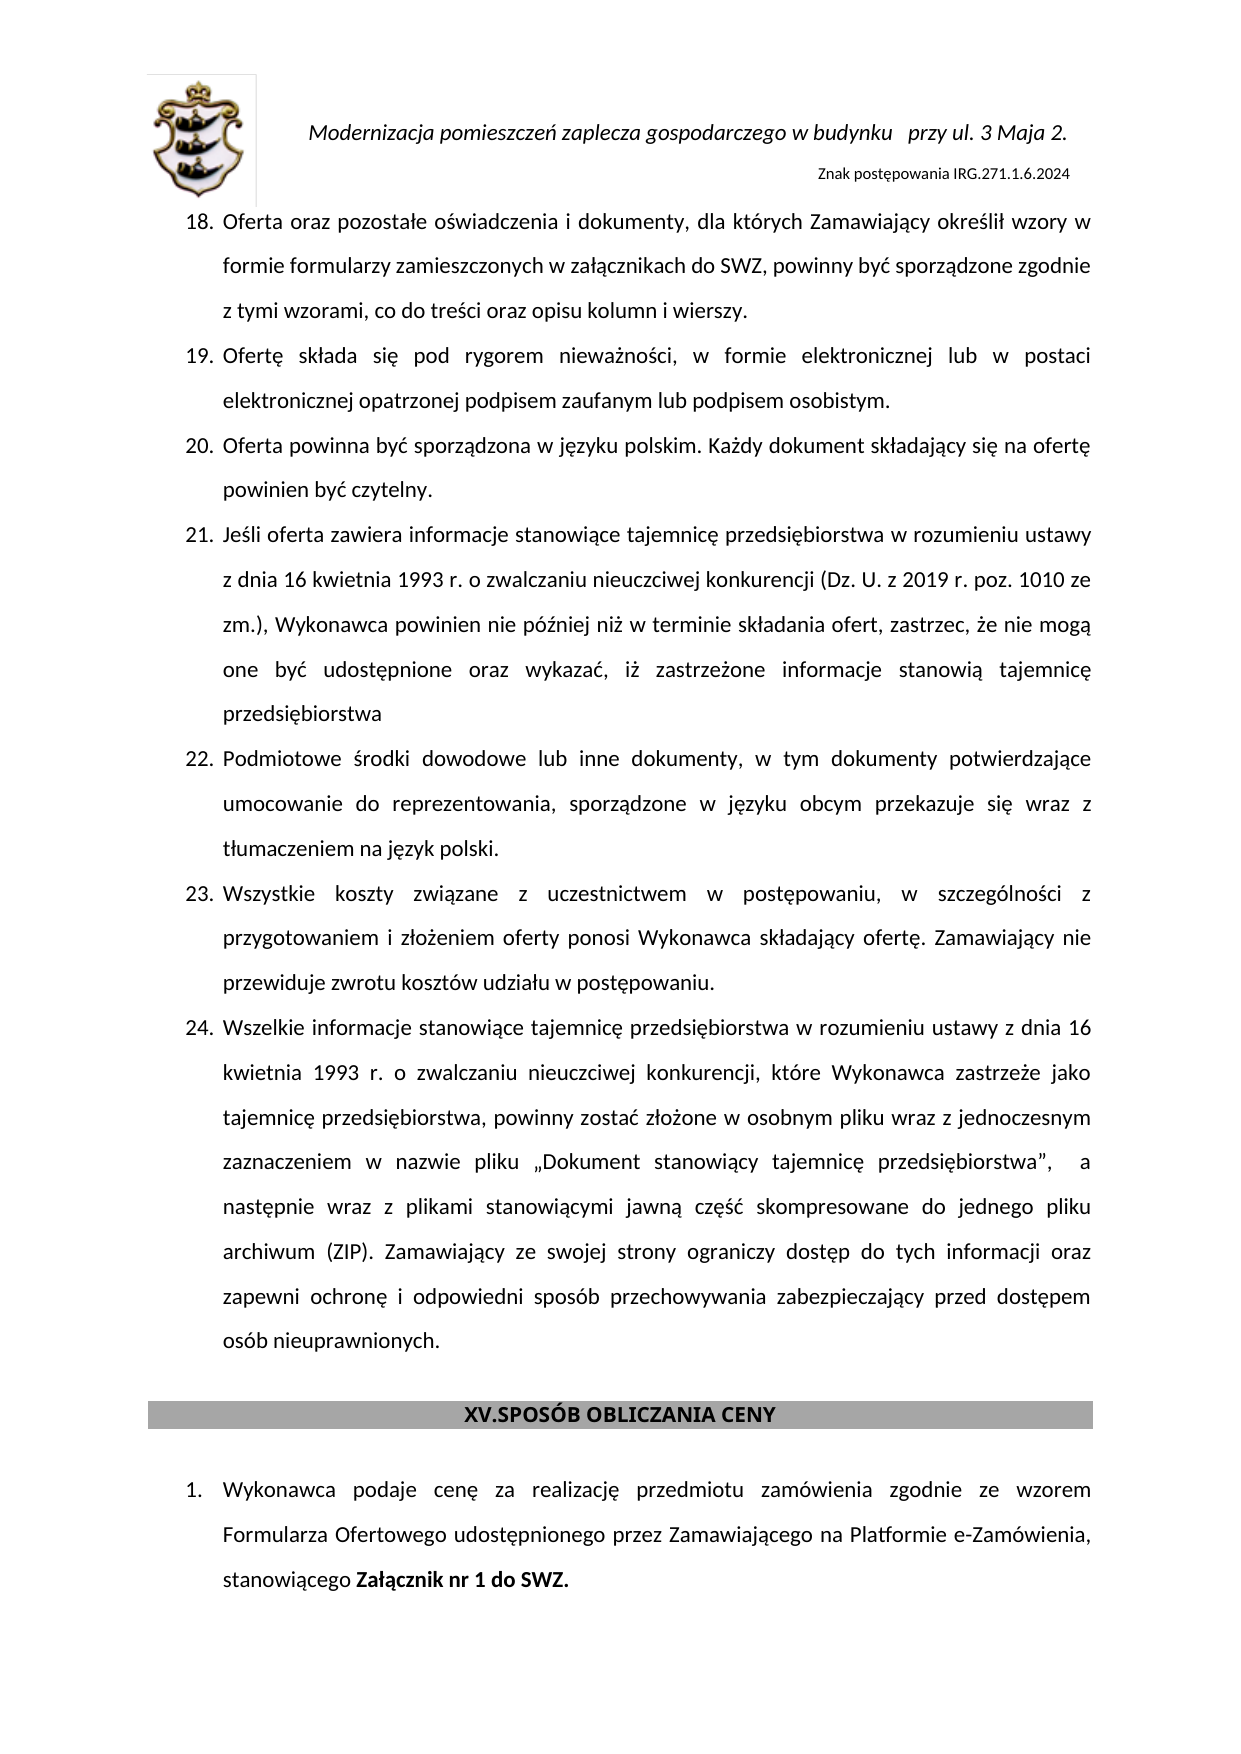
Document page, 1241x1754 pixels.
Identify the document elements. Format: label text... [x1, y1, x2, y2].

list Wszelkie informacje stanowiące tajemnicę przedsiębiorstwa w rozumieniu ustawy z dnia 16 kwietnia 1993 r. o zwalczaniu nieuczciwej konkurencji, które Wykonawca zastrzeże jako tajemnicę przedsiębiorstwa, powinny zostać złożone w osobnym pliku wraz z jednoczesnym zaznaczeniem w nazwie pliku „Dokument stanowiący tajemnicę przedsiębiorstwa”, a następnie wraz z plikami stanowiącymi jawną część skompresowane do jednego pliku archiwum (ZIP). Zamawiający ze swojej strony ograniczy dostęp do tych informacji oraz zapewni ochronę i odpowiedni sposób przechowywania zabezpieczający przed dostępem osób nieuprawnionych. [185, 1013, 1093, 1354]
subtitle XV.SPOSÓB OBLICZANIA CENY [148, 1401, 1093, 1429]
picture [146, 73, 258, 207]
list Jeśli oferta zawiera informacje stanowiące tajemnicę przedsiębiorstwa w rozumieniu ustawy z dnia 16 kwietnia 1993 r. o zwalczaniu nieuczciwej konkurencji (Dz. U. z 2019 r. poz. 1010 ze zm.), Wykonawca powinien nie później niż w terminie składania ofert, zastrzec, że nie mogą one być udostępnione oraz wykazać, iż zastrzeżone informacje stanowią tajemnicę przedsiębiorstwa [185, 520, 1093, 727]
list Podmiotowe środki dowodowe lub inne dokumenty, w tym dokumenty potwierdzające umocowanie do reprezentowania, sporządzone w języku obcym przekazuje się wraz z tłumaczeniem na język polski. [185, 744, 1093, 862]
list Oferta powinna być sporządzona w języku polskim. Każdy dokument składający się na ofertę powinien być czytelny. [185, 431, 1093, 503]
list Wszystkie koszty związane z uczestnictwem w postępowaniu, w szczególności z przygotowaniem i złożeniem oferty ponosi Wykonawca składający ofertę. Zamawiający nie przewiduje zwrotu kosztów udziału w postępowaniu. [185, 879, 1093, 996]
list Wykonawca podaje cenę za realizację przedmiotu zamówienia zgodnie ze wzorem Formularza Ofertowego udostępnionego przez Zamawiającego na Platformie e-Zamówienia, stanowiącego Załącznik nr 1 do SWZ. [185, 1475, 1093, 1593]
list Oferta oraz pozostałe oświadczenia i dokumenty, dla których Zamawiający określił wzory w formie formularzy zamieszczonych w załącznikach do SWZ, powinny być sporządzone zgodnie z tymi wzorami, co do treści oraz opisu kolumn i wierszy. [185, 207, 1093, 324]
list Ofertę składa się pod rygorem nieważności, w formie elektronicznej lub w postaci elektronicznej opatrzonej podpisem zaufanym lub podpisem osobistym. [185, 341, 1093, 414]
